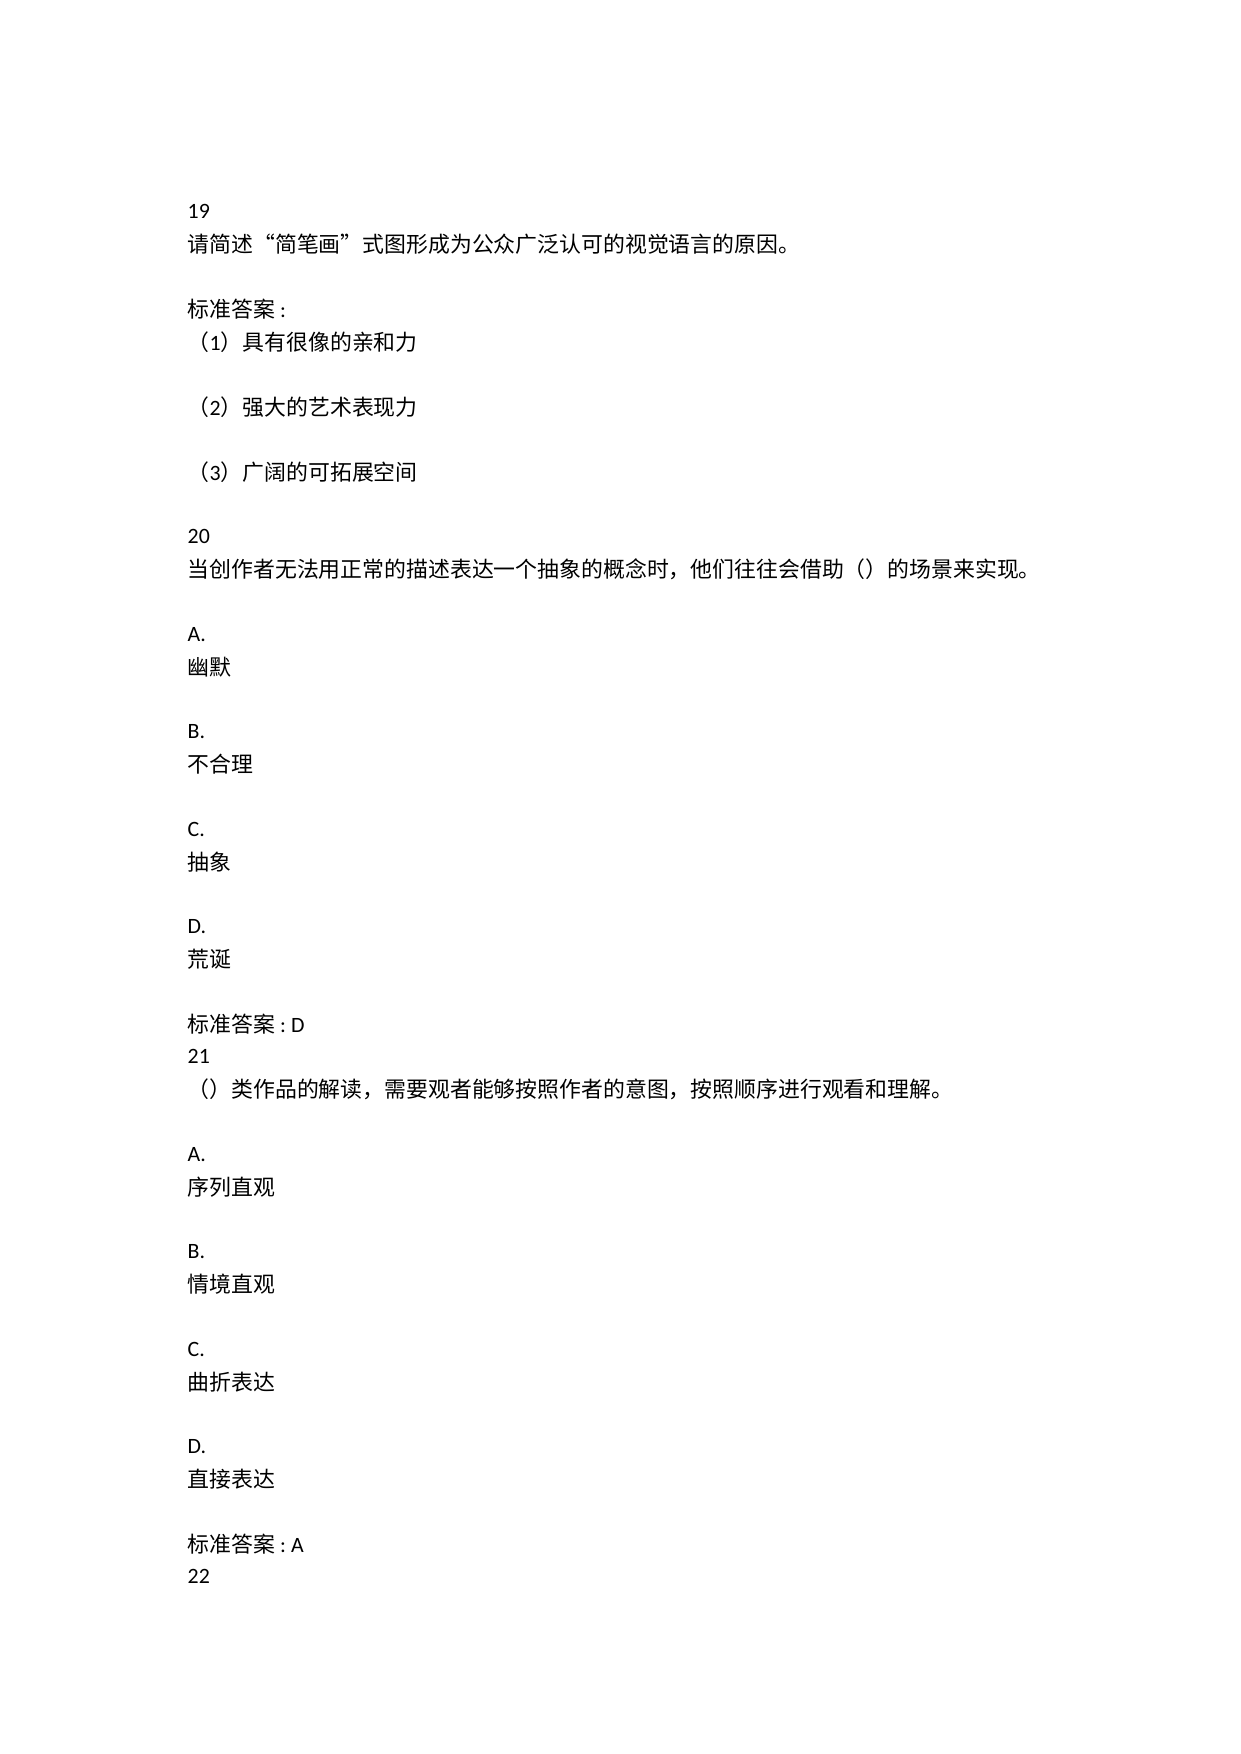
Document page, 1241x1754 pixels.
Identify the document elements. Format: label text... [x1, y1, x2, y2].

text C. [187, 1332, 1053, 1364]
text 幽默 [187, 649, 1053, 682]
text 标准答案 : D [187, 1007, 1053, 1039]
text 21 [187, 1039, 1053, 1072]
text 不合理 [187, 747, 1053, 779]
text （1）具有很像的亲和力 [187, 324, 1053, 357]
text 情境直观 [187, 1267, 1053, 1299]
text 曲折表达 [187, 1364, 1053, 1397]
text 当创作者无法用正常的描述表达一个抽象的概念时，他们往往会借助（）的场景来实现。 [187, 552, 1053, 584]
text B. [187, 714, 1053, 747]
text C. [187, 812, 1053, 844]
text 直接表达 [187, 1462, 1053, 1494]
text 序列直观 [187, 1169, 1053, 1202]
text 荒诞 [187, 942, 1053, 974]
text B. [187, 1234, 1053, 1267]
text D. [187, 1429, 1053, 1462]
text A. [187, 1137, 1053, 1169]
text 标准答案 : A [187, 1527, 1053, 1559]
text A. [187, 617, 1053, 649]
text （）类作品的解读，需要观者能够按照作者的意图，按照顺序进行观看和理解。 [187, 1072, 1053, 1104]
text 22 [187, 1559, 1053, 1592]
text 抽象 [187, 844, 1053, 877]
text 请简述“简笔画”式图形成为公众广泛认可的视觉语言的原因。 [187, 227, 1053, 259]
text 20 [187, 519, 1053, 552]
text 19 [187, 194, 1053, 227]
text 标准答案 : [187, 292, 1053, 324]
text （2）强大的艺术表现力 [187, 389, 1053, 422]
text D. [187, 909, 1053, 942]
text （3）广阔的可拓展空间 [187, 454, 1053, 487]
